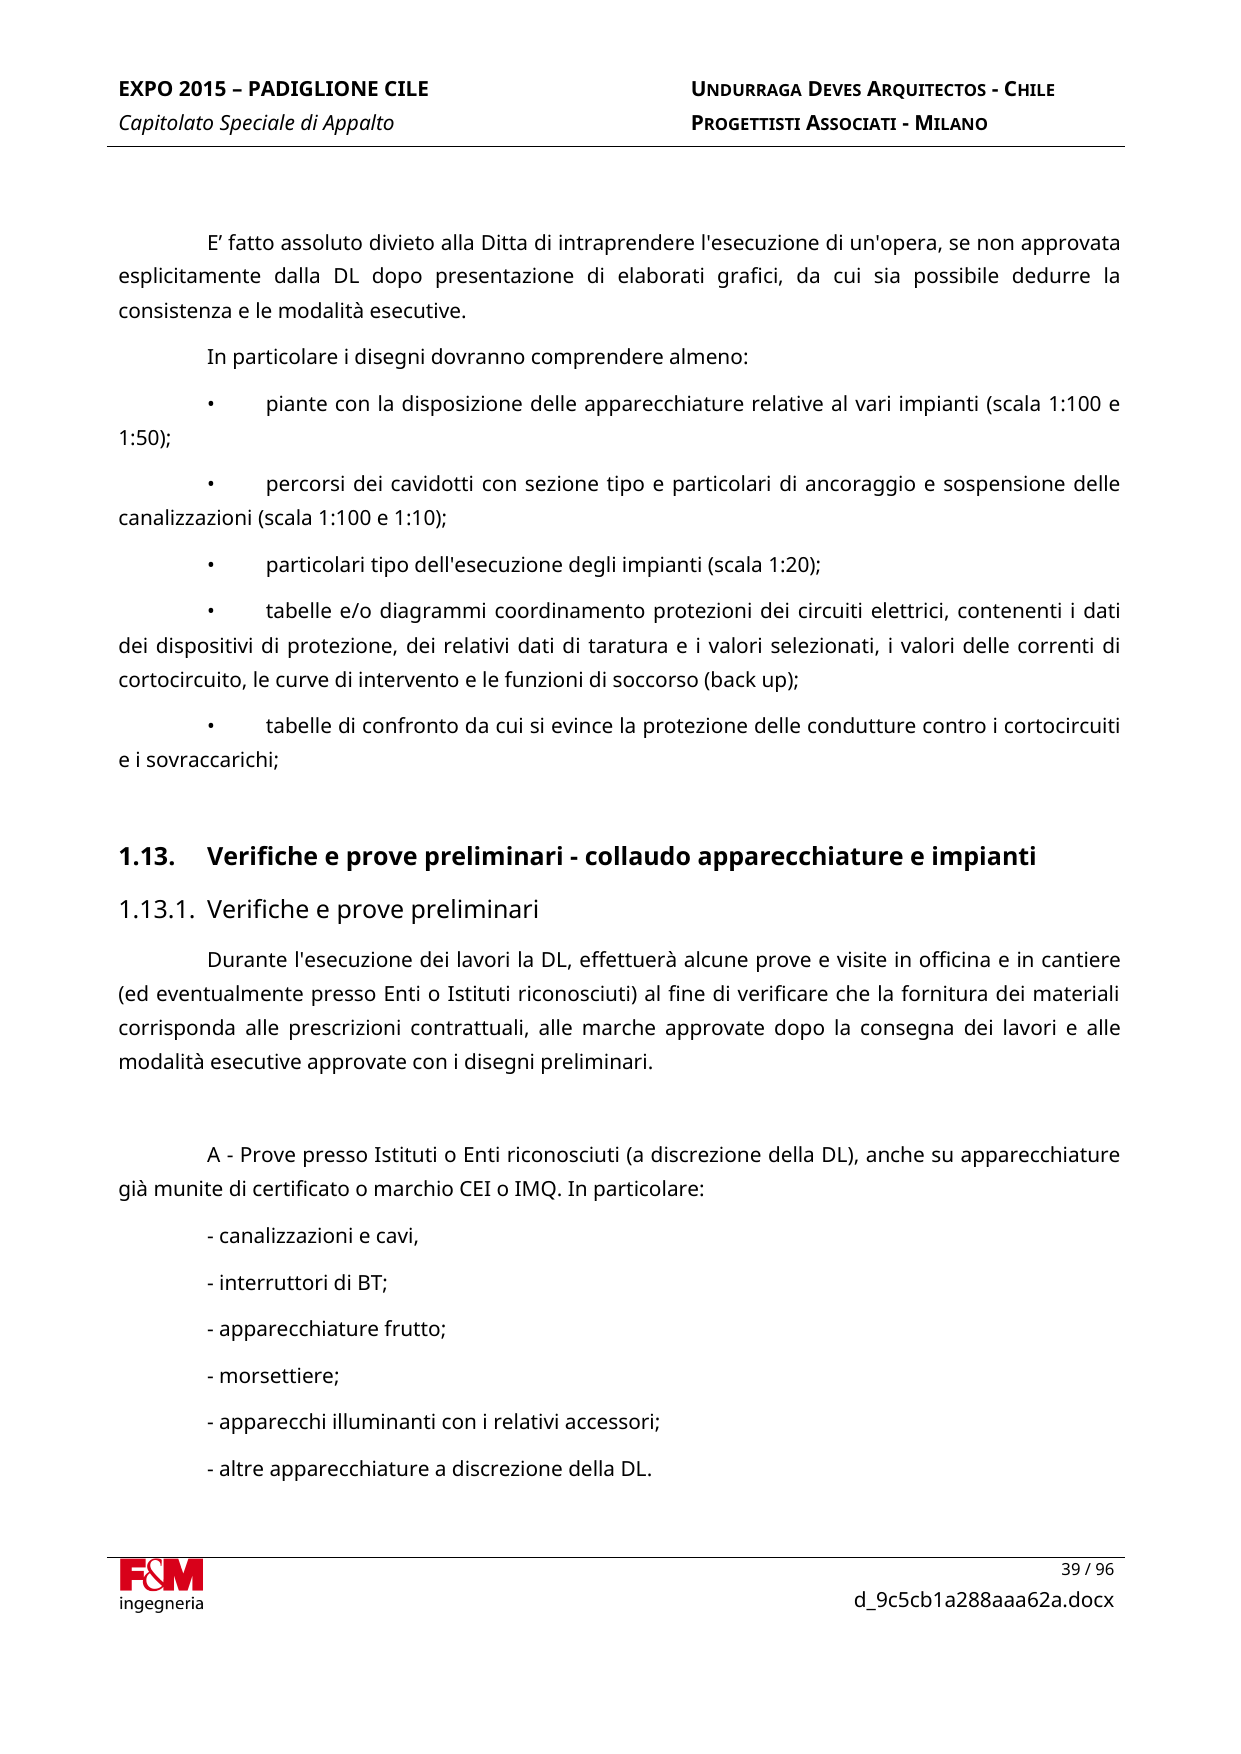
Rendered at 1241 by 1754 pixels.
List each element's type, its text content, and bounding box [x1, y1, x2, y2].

text - apparecchi illuminanti con i relativi accessori; [118, 1407, 1122, 1436]
text - altre apparecchiature a discrezione della DL. [118, 1454, 1122, 1482]
text - morsettiere; [118, 1361, 1122, 1389]
text - interruttori di BT; [118, 1268, 1122, 1296]
text • particolari tipo dell'esecuzione degli impianti (scala 1:20); [118, 550, 1122, 578]
text Durante l'esecuzione dei lavori la DL, effettuerà alcune prove e visite in officina e in cantiere (ed eventualmente presso Enti o Istituti riconosciuti) al fine di verificare che la fornitura dei materiali corrisponda alle prescrizioni contrattuali, alle marche approvate dopo la consegna dei lavori e alle modalità esecutive approvate con i disegni preliminari. [118, 945, 1122, 1076]
text • tabelle di confronto da cui si evince la protezione delle condutture contro i cortocircuiti e i sovraccarichi; [118, 711, 1122, 774]
text E’ fatto assoluto divieto alla Ditta di intraprendere l'esecuzione di un'opera, se non approvata esplicitamente dalla DL dopo presentazione di elaborati grafici, da cui sia possibile dedurre la consistenza e le modalità esecutive. [118, 228, 1122, 324]
text - apparecchiature frutto; [118, 1314, 1122, 1343]
text In particolare i disegni dovranno comprendere almeno: [118, 342, 1122, 371]
text Verifiche e prove preliminari [118, 892, 1122, 926]
text • piante con la disposizione delle apparecchiature relative al vari impianti (scala 1:100 e 1:50); [118, 389, 1122, 451]
text • percorsi dei cavidotti con sezione tipo e particolari di ancoraggio e sospensione delle canalizzazioni (scala 1:100 e 1:10); [118, 469, 1122, 532]
text A - Prove presso Istituti o Enti riconosciuti (a discrezione della DL), anche su apparecchiature già munite di certificato o marchio CEI o IMQ. In particolare: [118, 1141, 1122, 1203]
picture [118, 1557, 209, 1618]
text Verifiche e prove preliminari - collaudo apparecchiature e impianti [118, 838, 1122, 873]
text - canalizzazioni e cavi, [118, 1221, 1122, 1249]
text • tabelle e/o diagrammi coordinamento protezioni dei circuiti elettrici, contenenti i dati dei dispositivi di protezione, dei relativi dati di taratura e i valori selezionati, i valori delle correnti di cortocircuito, le curve di intervento e le funzioni di soccorso (back up); [118, 597, 1122, 693]
